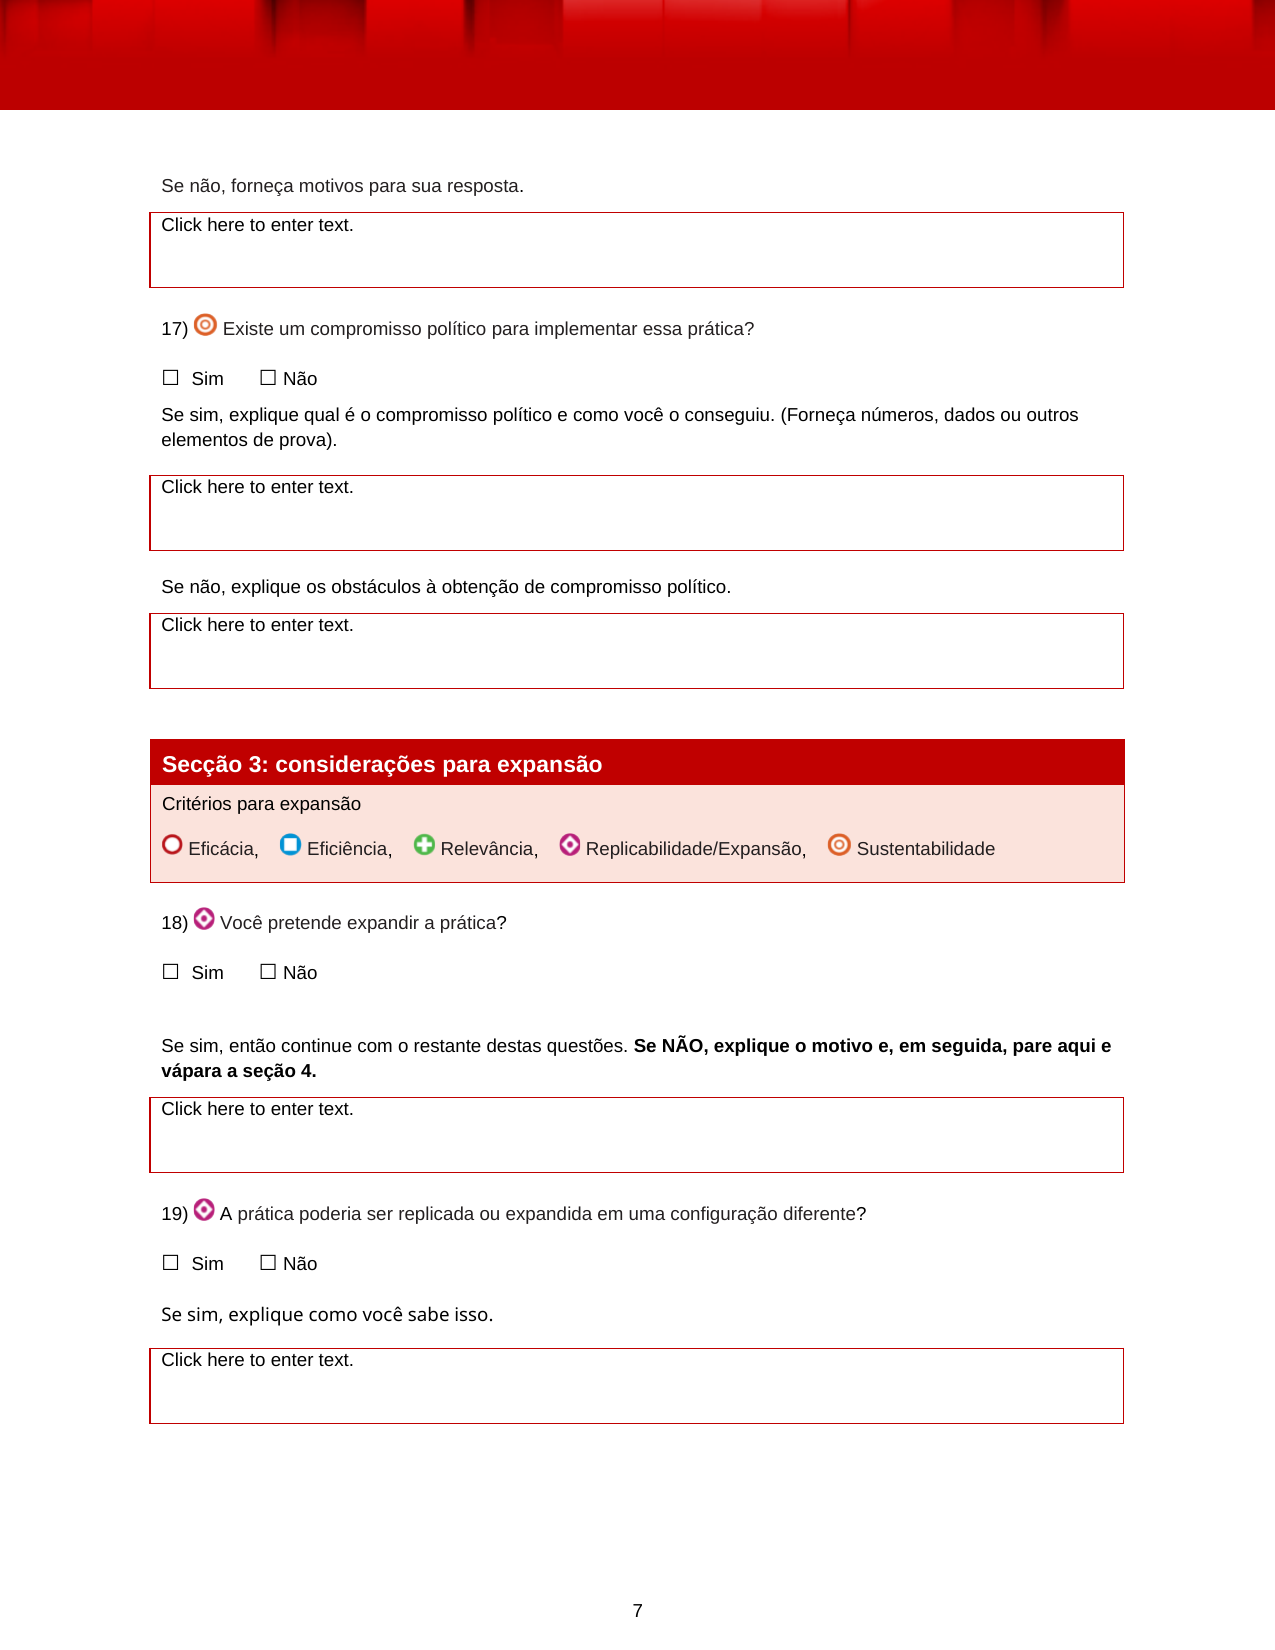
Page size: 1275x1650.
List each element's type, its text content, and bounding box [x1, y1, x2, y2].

picture [193, 313, 218, 336]
table_cell Sim Não [150, 1248, 1124, 1301]
picture [193, 1198, 215, 1221]
table_cell Critérios para expansão Eficácia, Eficiência, Relevância, Replicabilidade/Expansão, Sustentabilidade [151, 785, 1124, 882]
picture [413, 833, 436, 856]
table_cell Sim Não [150, 958, 1124, 1010]
table_cell Se sim, então continue com o restante destas questões. Se NÃO, explique o motivo e, em seguida, pare aqui e vápara a seção 4. [150, 1010, 1124, 1097]
table_cell 17) Existe um compromisso político para implementar essa prática? [150, 288, 1124, 363]
table_cell Se sim, explique qual é o compromisso político e como você o conseguiu. (Forneça números, dados ou outros elementos de prova). [150, 404, 1124, 475]
picture [284, 839, 296, 851]
table_header 18) Você pretende expandir a prática? [150, 908, 1124, 957]
table_header Secção 3: considerações para expansão [151, 740, 1124, 784]
table_header Se não, forneça motivos para sua resposta. [150, 150, 1124, 212]
picture [559, 833, 581, 856]
picture [0, 0, 1275, 110]
picture [827, 833, 852, 856]
table_cell [151, 476, 1123, 550]
picture [294, 833, 302, 842]
picture [193, 907, 215, 930]
table_cell Sim Não [150, 363, 1124, 404]
table_cell 19) A prática poderia ser replicada ou expandida em uma configuração diferente? [150, 1173, 1124, 1248]
picture [161, 833, 183, 856]
picture [279, 833, 287, 841]
table_cell Se não, explique os obstáculos à obtenção de compromisso político. [150, 551, 1124, 613]
table_cell Se sim, explique como você sabe isso. [150, 1301, 1124, 1348]
picture [279, 847, 302, 856]
